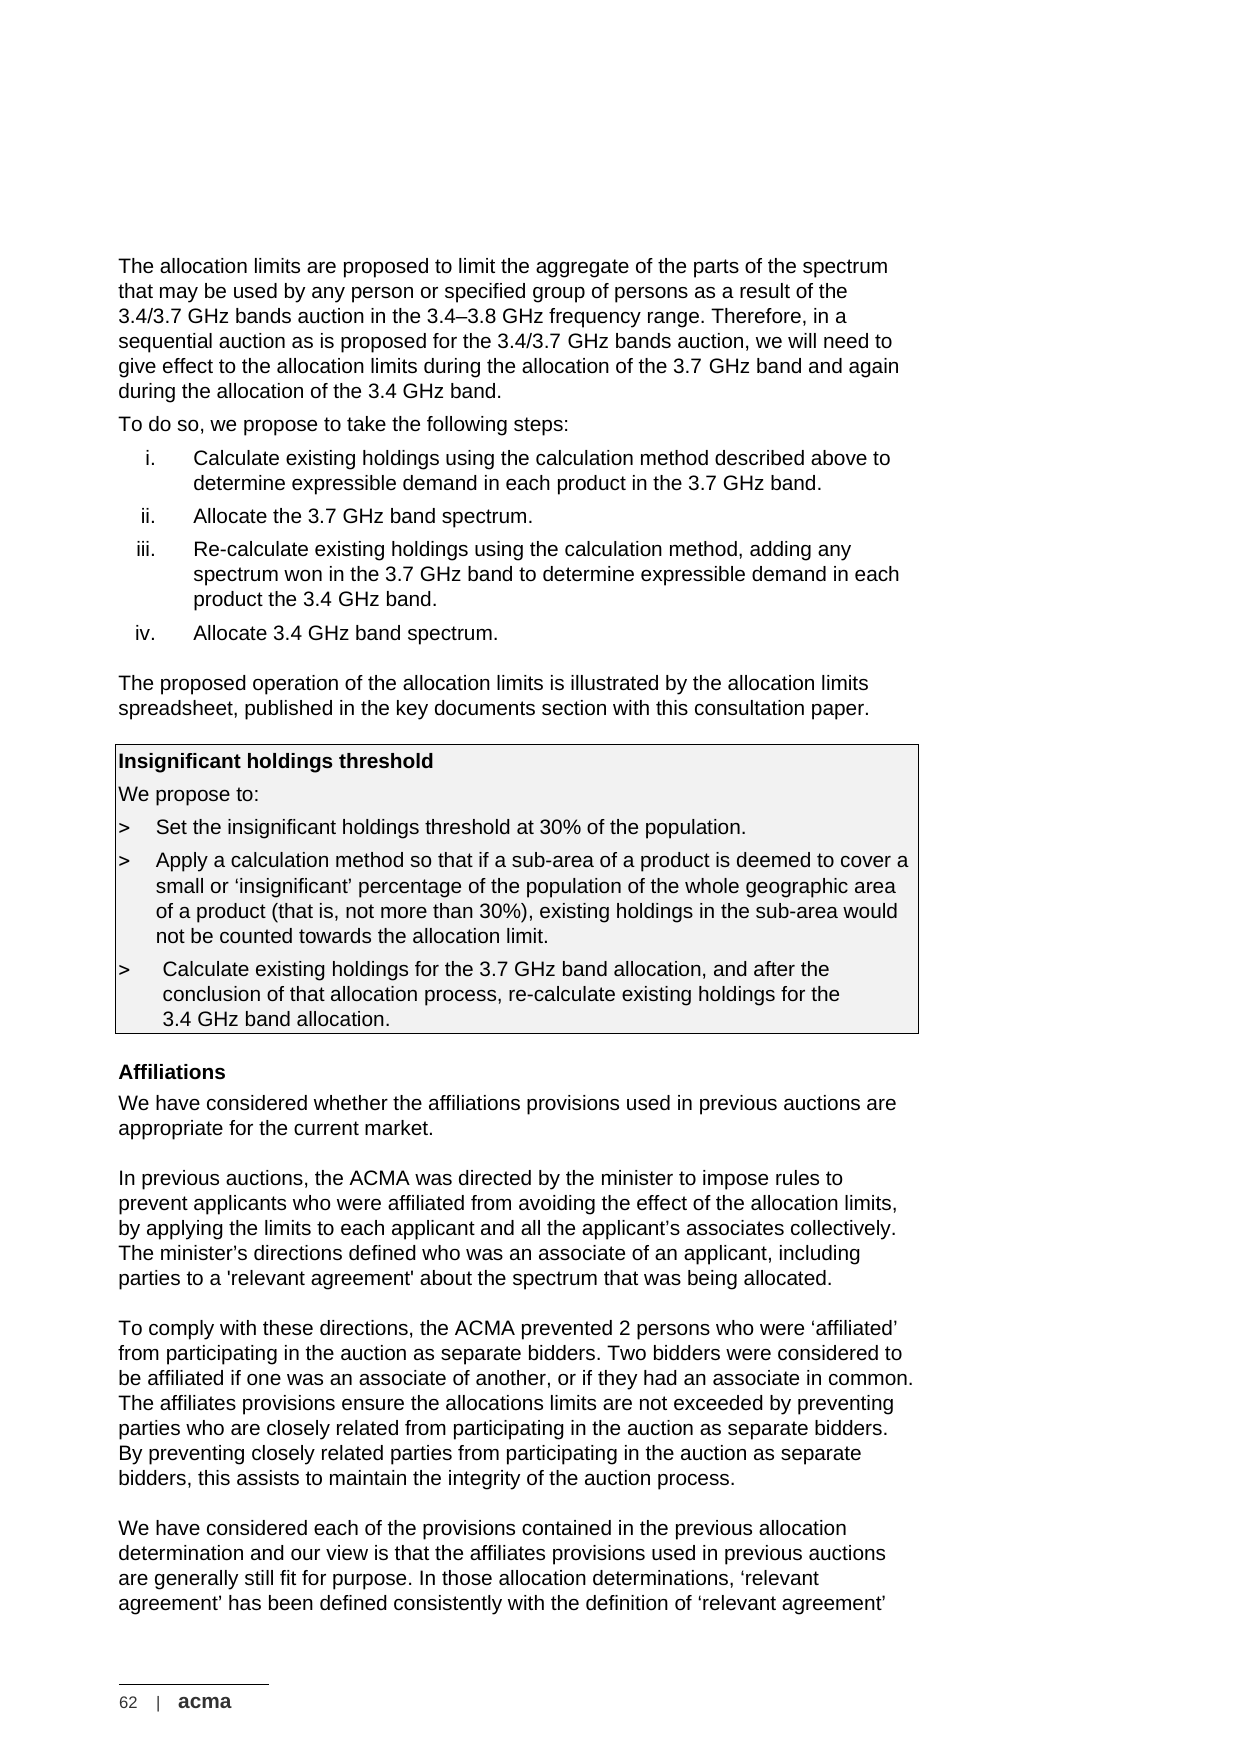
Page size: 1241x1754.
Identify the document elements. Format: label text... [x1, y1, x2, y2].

list To do so, we propose to take the following steps: [118, 411, 916, 436]
list Insignificant holdings threshold [116, 745, 918, 772]
text Calculate existing holdings for the 3.7 GHz band allocation, and after the conclusion of that allocation process, re-calculate existing holdings for the 3.4 GHz band allocation. [116, 953, 918, 1033]
subtitle Affiliations [118, 1059, 916, 1084]
list Re-calculate existing holdings using the calculation method, adding any spectrum won in the 3.7 GHz band to determine expressible demand in each product the 3.4 GHz band. [156, 536, 916, 611]
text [118, 1515, 916, 1615]
text To comply with these directions, the ACMA prevented 2 persons who were ‘affiliated’ from participating in the auction as separate bidders. Two bidders were considered to be affiliated if one was an associate of another, or if they had an associate in common. The affiliates provisions ensure the allocations limits are not exceeded by preventing parties who are closely related from participating in the auction as separate bidders. By preventing closely related parties from participating in the auction as separate bidders, this assists to maintain the integrity of the auction process. [118, 1315, 916, 1490]
list Set the insignificant holdings threshold at 30% of the population. [116, 811, 918, 839]
list The allocation limits are proposed to limit the aggregate of the parts of the spectrum that may be used by any person or specified group of persons as a result of the 3.4/3.7 GHz bands auction in the 3.4–3.8 GHz frequency range. Therefore, in a sequential auction as is proposed for the 3.4/3.7 GHz bands auction, we will need to give effect to the allocation limits during the allocation of the 3.7 GHz band and again during the allocation of the 3.4 GHz band. [118, 253, 916, 403]
list Allocate the 3.7 GHz band spectrum. [156, 503, 916, 528]
text In previous auctions, the ACMA was directed by the minister to impose rules to prevent applicants who were affiliated from avoiding the effect of the allocation limits, by applying the limits to each applicant and all the applicant’s associates collectively. The minister’s directions defined who was an associate of an applicant, including parties to a 'relevant agreement' about the spectrum that was being allocated. [118, 1165, 916, 1290]
text The proposed operation of the allocation limits is illustrated by the allocation limits spreadsheet, published in the key documents section with this consultation paper. [118, 669, 916, 719]
list Allocate 3.4 GHz band spectrum. [156, 619, 916, 644]
text We have considered whether the affiliations provisions used in previous auctions are appropriate for the current market. [118, 1090, 916, 1140]
list Calculate existing holdings using the calculation method described above to determine expressible demand in each product in the 3.7 GHz band. [156, 444, 916, 494]
list We propose to: [116, 778, 918, 806]
list Apply a calculation method so that if a sub-area of a product is deemed to cover a small or ‘insignificant’ percentage of the population of the whole geographic area of a product (that is, not more than 30%), existing holdings in the sub-area would not be counted towards the allocation limit. [116, 844, 918, 947]
